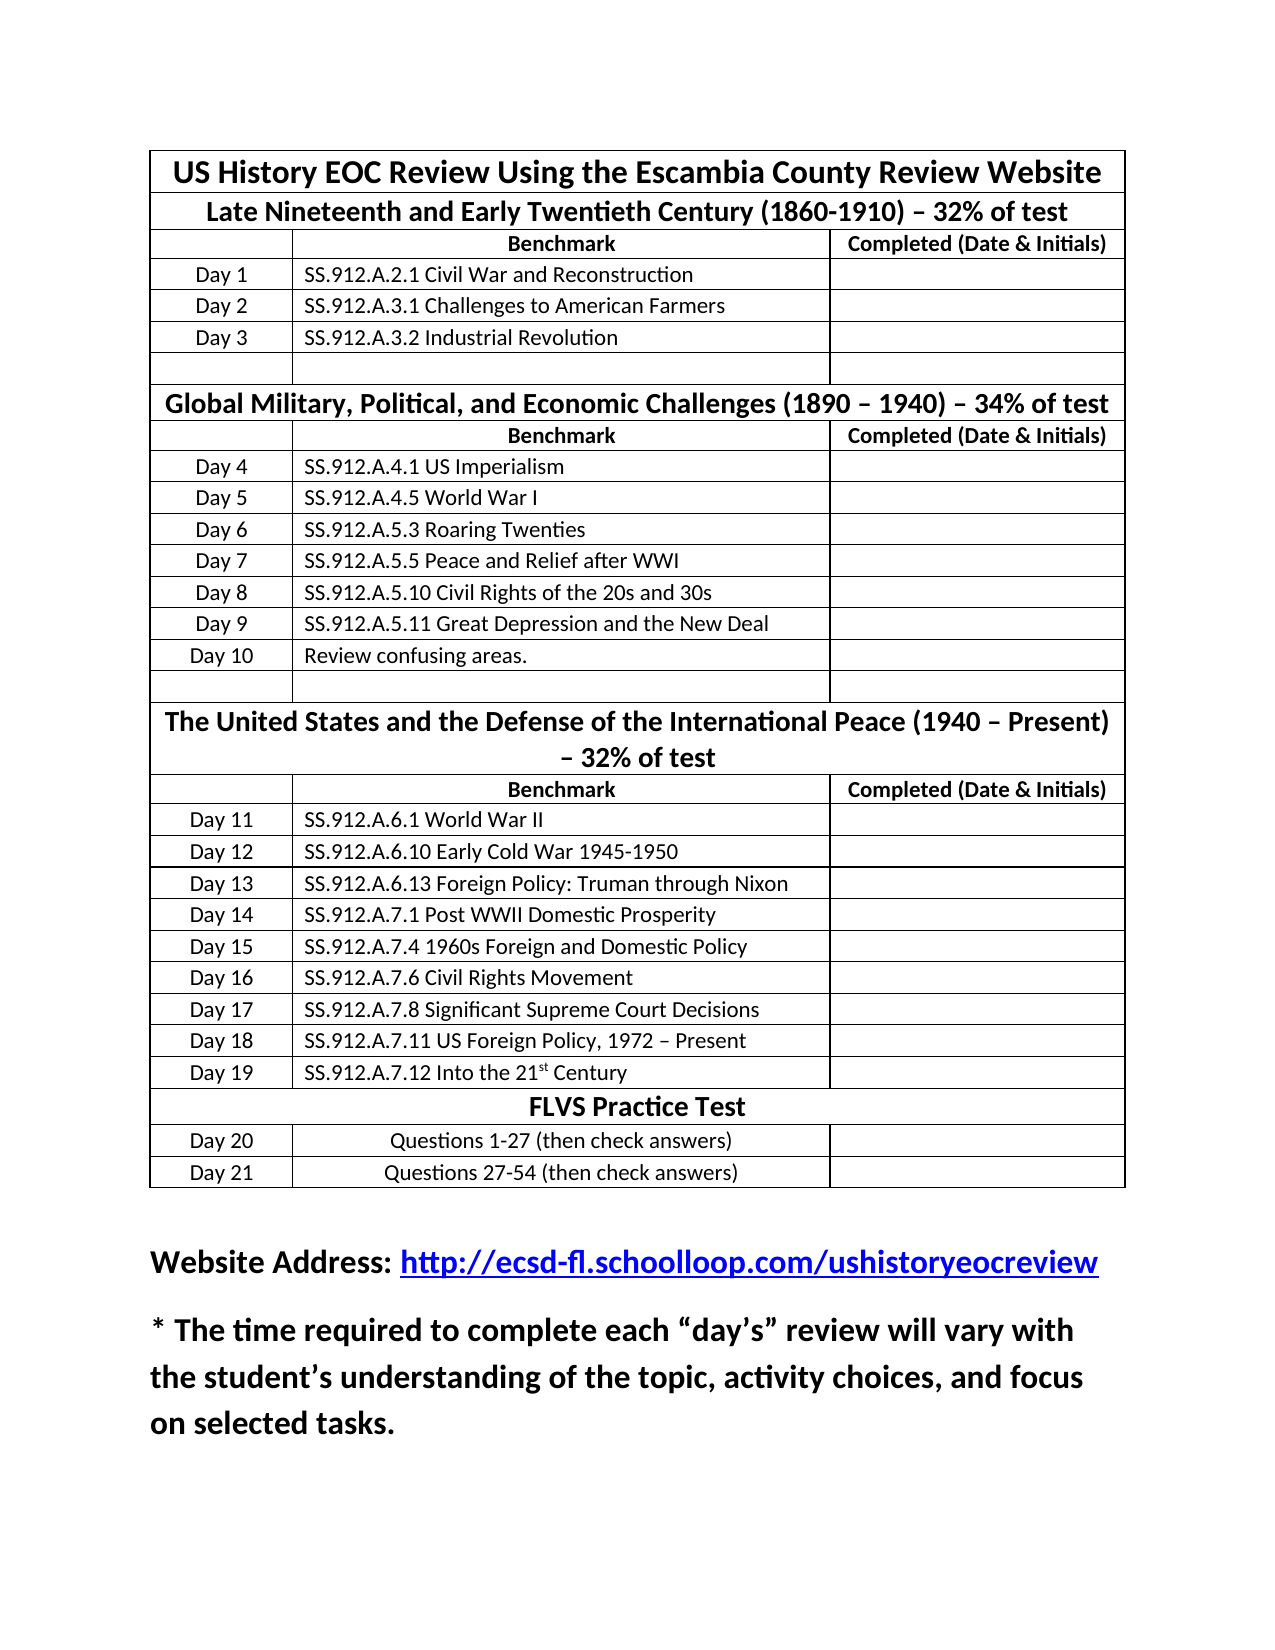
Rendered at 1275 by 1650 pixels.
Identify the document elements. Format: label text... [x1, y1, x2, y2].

table_cell Day 6 [151, 514, 292, 544]
table_cell Day 19 [151, 1057, 292, 1087]
table_cell The United States and the Defense of the International Peace (1940 – Present) – 32% of test [151, 703, 1124, 774]
table_cell [293, 353, 829, 384]
table_cell [831, 994, 1124, 1024]
table_cell Day 2 [151, 290, 292, 321]
table_cell [831, 1125, 1124, 1156]
table_cell SS.912.A.4.5 World War I [293, 482, 829, 513]
table_cell Benchmark [293, 421, 829, 449]
table_cell Day 4 [151, 451, 292, 481]
table_cell [293, 671, 829, 702]
table_cell Day 9 [151, 608, 292, 639]
table_cell [831, 259, 1124, 289]
table_cell Day 16 [151, 962, 292, 993]
table_cell [831, 899, 1124, 929]
table_cell [151, 421, 292, 449]
table_cell SS.912.A.7.4 1960s Foreign and Domestic Policy [293, 931, 829, 961]
table_cell SS.912.A.5.5 Peace and Relief after WWI [293, 545, 829, 576]
table_cell Day 1 [151, 259, 292, 289]
table_cell SS.912.A.7.12 Into the 21st Century [293, 1057, 829, 1087]
table_cell Day 7 [151, 545, 292, 576]
table_cell Day 20 [151, 1125, 292, 1156]
table_cell SS.912.A.6.1 World War II [293, 804, 829, 835]
table_cell SS.912.A.5.3 Roaring Twenties [293, 514, 829, 544]
table_cell Completed (Date & Initials) [831, 775, 1124, 803]
table_cell [831, 608, 1124, 639]
table_cell Day 15 [151, 931, 292, 961]
table_cell Day 3 [151, 322, 292, 352]
table_cell [831, 353, 1124, 384]
table_cell [831, 514, 1124, 544]
table_cell SS.912.A.4.1 US Imperialism [293, 451, 829, 481]
table_cell [831, 804, 1124, 835]
table_cell SS.912.A.7.11 US Foreign Policy, 1972 – Present [293, 1025, 829, 1056]
table_header US History EOC Review Using the Escambia County Review Website [151, 151, 1124, 192]
table_cell Day 10 [151, 640, 292, 670]
table_cell Day 11 [151, 804, 292, 835]
table_cell Questions 1-27 (then check answers) [293, 1125, 829, 1156]
table_cell Day 8 [151, 577, 292, 607]
table_cell SS.912.A.5.11 Great Depression and the New Deal [293, 608, 829, 639]
table_cell [831, 868, 1124, 898]
table_cell [831, 1157, 1124, 1187]
table_cell Day 5 [151, 482, 292, 513]
table_cell Day 21 [151, 1157, 292, 1187]
table_cell SS.912.A.3.1 Challenges to American Farmers [293, 290, 829, 321]
table_cell [831, 931, 1124, 961]
table_cell [831, 671, 1124, 702]
table_cell [831, 836, 1124, 866]
table_cell [831, 577, 1124, 607]
table_cell SS.912.A.7.6 Civil Rights Movement [293, 962, 829, 993]
table_cell SS.912.A.6.10 Early Cold War 1945-1950 [293, 836, 829, 866]
table_cell FLVS Practice Test [151, 1089, 1124, 1124]
table_cell Questions 27-54 (then check answers) [293, 1157, 829, 1187]
table_cell [831, 1025, 1124, 1056]
table_cell Benchmark [293, 230, 829, 257]
table_cell Benchmark [293, 775, 829, 803]
table_cell SS.912.A.2.1 Civil War and Reconstruction [293, 259, 829, 289]
table_cell [831, 482, 1124, 513]
table_cell SS.912.A.5.10 Civil Rights of the 20s and 30s [293, 577, 829, 607]
table_cell [831, 322, 1124, 352]
table_cell [151, 353, 292, 384]
table_cell [151, 775, 292, 803]
table_cell Completed (Date & Initials) [831, 230, 1124, 257]
table_cell Completed (Date & Initials) [831, 421, 1124, 449]
table_cell SS.912.A.6.13 Foreign Policy: Truman through Nixon [293, 868, 829, 898]
table_cell [831, 962, 1124, 993]
table_cell SS.912.A.7.8 Significant Supreme Court Decisions [293, 994, 829, 1024]
table_cell Day 18 [151, 1025, 292, 1056]
table_cell SS.912.A.3.2 Industrial Revolution [293, 322, 829, 352]
table_cell [831, 290, 1124, 321]
table_cell [831, 640, 1124, 670]
table_cell SS.912.A.7.1 Post WWII Domestic Prosperity [293, 899, 829, 929]
table_cell [831, 545, 1124, 576]
table_cell [151, 230, 292, 257]
text * The time required to complete each “day’s” review will vary with the student’s understanding of the topic, activity choices, and focus on selected tasks. [150, 1309, 1125, 1443]
table_cell Day 17 [151, 994, 292, 1024]
table_cell Day 13 [151, 868, 292, 898]
table_cell [831, 1057, 1124, 1087]
table_cell Global Military, Political, and Economic Challenges (1890 – 1940) – 34% of test [151, 385, 1124, 420]
table_cell Late Nineteenth and Early Twentieth Century (1860-1910) – 32% of test [151, 193, 1124, 228]
text Website Address: http://ecsd-fl.schoolloop.com/ushistoryeocreview [150, 1241, 1125, 1282]
table_cell Day 12 [151, 836, 292, 866]
table_cell Day 14 [151, 899, 292, 929]
table_cell [151, 671, 292, 702]
table_cell Review confusing areas. [293, 640, 829, 670]
table_cell [831, 451, 1124, 481]
